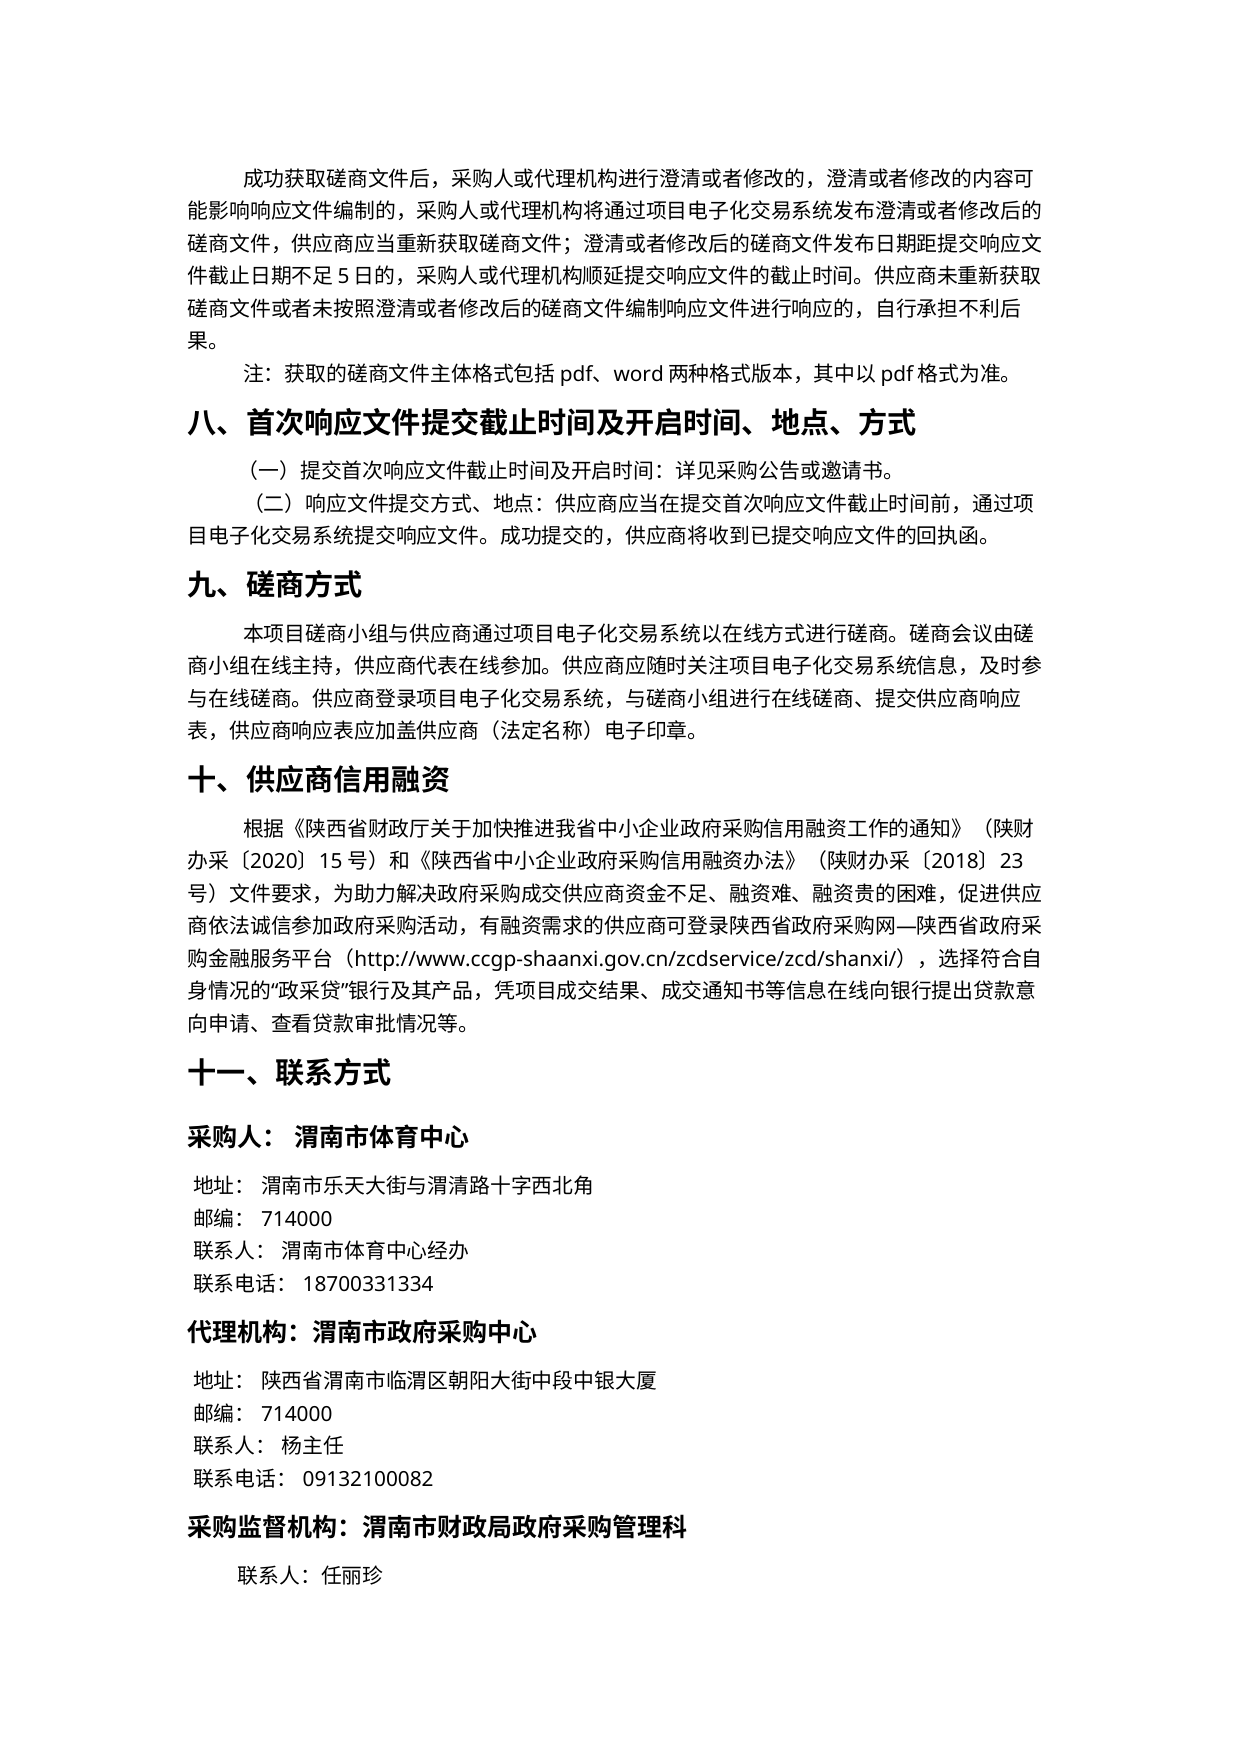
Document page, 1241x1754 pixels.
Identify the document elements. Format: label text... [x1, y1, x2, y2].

text 联系人：任丽珍 [187, 1559, 1053, 1592]
text 注：获取的磋商文件主体格式包括pdf、word两种格式版本，其中以pdf格式为准。 [187, 357, 1053, 389]
text 八、首次响应文件提交截止时间及开启时间、地点、方式 [187, 389, 1053, 454]
text 十、供应商信用融资 [187, 747, 1053, 812]
text 联系电话： 09132100082 [187, 1462, 1053, 1494]
text 采购人： 渭南市体育中心 [187, 1104, 1053, 1169]
text （二）响应文件提交方式、地点：供应商应当在提交首次响应文件截止时间前，通过项目电子化交易系统提交响应文件。成功提交的，供应商将收到已提交响应文件的回执函。 [187, 487, 1053, 552]
text 本项目磋商小组与供应商通过项目电子化交易系统以在线方式进行磋商。磋商会议由磋商小组在线主持，供应商代表在线参加。供应商应随时关注项目电子化交易系统信息，及时参与在线磋商。供应商登录项目电子化交易系统，与磋商小组进行在线磋商、提交供应商响应表，供应商响应表应加盖供应商（法定名称）电子印章。 [187, 617, 1053, 747]
text 地址： 渭南市乐天大街与渭清路十字西北角 [187, 1169, 1053, 1202]
text 邮编： 714000 [187, 1202, 1053, 1234]
text 采购监督机构：渭南市财政局政府采购管理科 [187, 1494, 1053, 1559]
text 联系人： 渭南市体育中心经办 [187, 1234, 1053, 1267]
text 邮编： 714000 [187, 1397, 1053, 1429]
text 十一、联系方式 [187, 1039, 1053, 1104]
text 代理机构：渭南市政府采购中心 [187, 1299, 1053, 1364]
text （一）提交首次响应文件截止时间及开启时间：详见采购公告或邀请书。 [187, 454, 1053, 487]
text 根据《陕西省财政厅关于加快推进我省中小企业政府采购信用融资工作的通知》（陕财办采〔2020〕15 号）和《陕西省中小企业政府采购信用融资办法》（陕财办采〔2018〕23 号）文件要求，为助力解决政府采购成交供应商资金不足、融资难、融资贵的困难，促进供应商依法诚信参加政府采购活动，有融资需求的供应商可登录陕西省政府采购网—陕西省政府采购金融服务平台（http://www.ccgp-shaanxi.gov.cn/zcdservice/zcd/shanxi/），选择符合自身情况的“政采贷”银行及其产品，凭项目成交结果、成交通知书等信息在线向银行提出贷款意向申请、查看贷款审批情况等。 [187, 812, 1053, 1039]
text 地址： 陕西省渭南市临渭区朝阳大街中段中银大厦 [187, 1364, 1053, 1397]
text 联系电话： 18700331334 [187, 1267, 1053, 1299]
text 成功获取磋商文件后，采购人或代理机构进行澄清或者修改的，澄清或者修改的内容可能影响响应文件编制的，采购人或代理机构将通过项目电子化交易系统发布澄清或者修改后的磋商文件，供应商应当重新获取磋商文件；澄清或者修改后的磋商文件发布日期距提交响应文件截止日期不足5日的，采购人或代理机构顺延提交响应文件的截止时间。供应商未重新获取磋商文件或者未按照澄清或者修改后的磋商文件编制响应文件进行响应的，自行承担不利后果。 [187, 162, 1053, 357]
text 九、磋商方式 [187, 552, 1053, 617]
text 联系人： 杨主任 [187, 1429, 1053, 1462]
